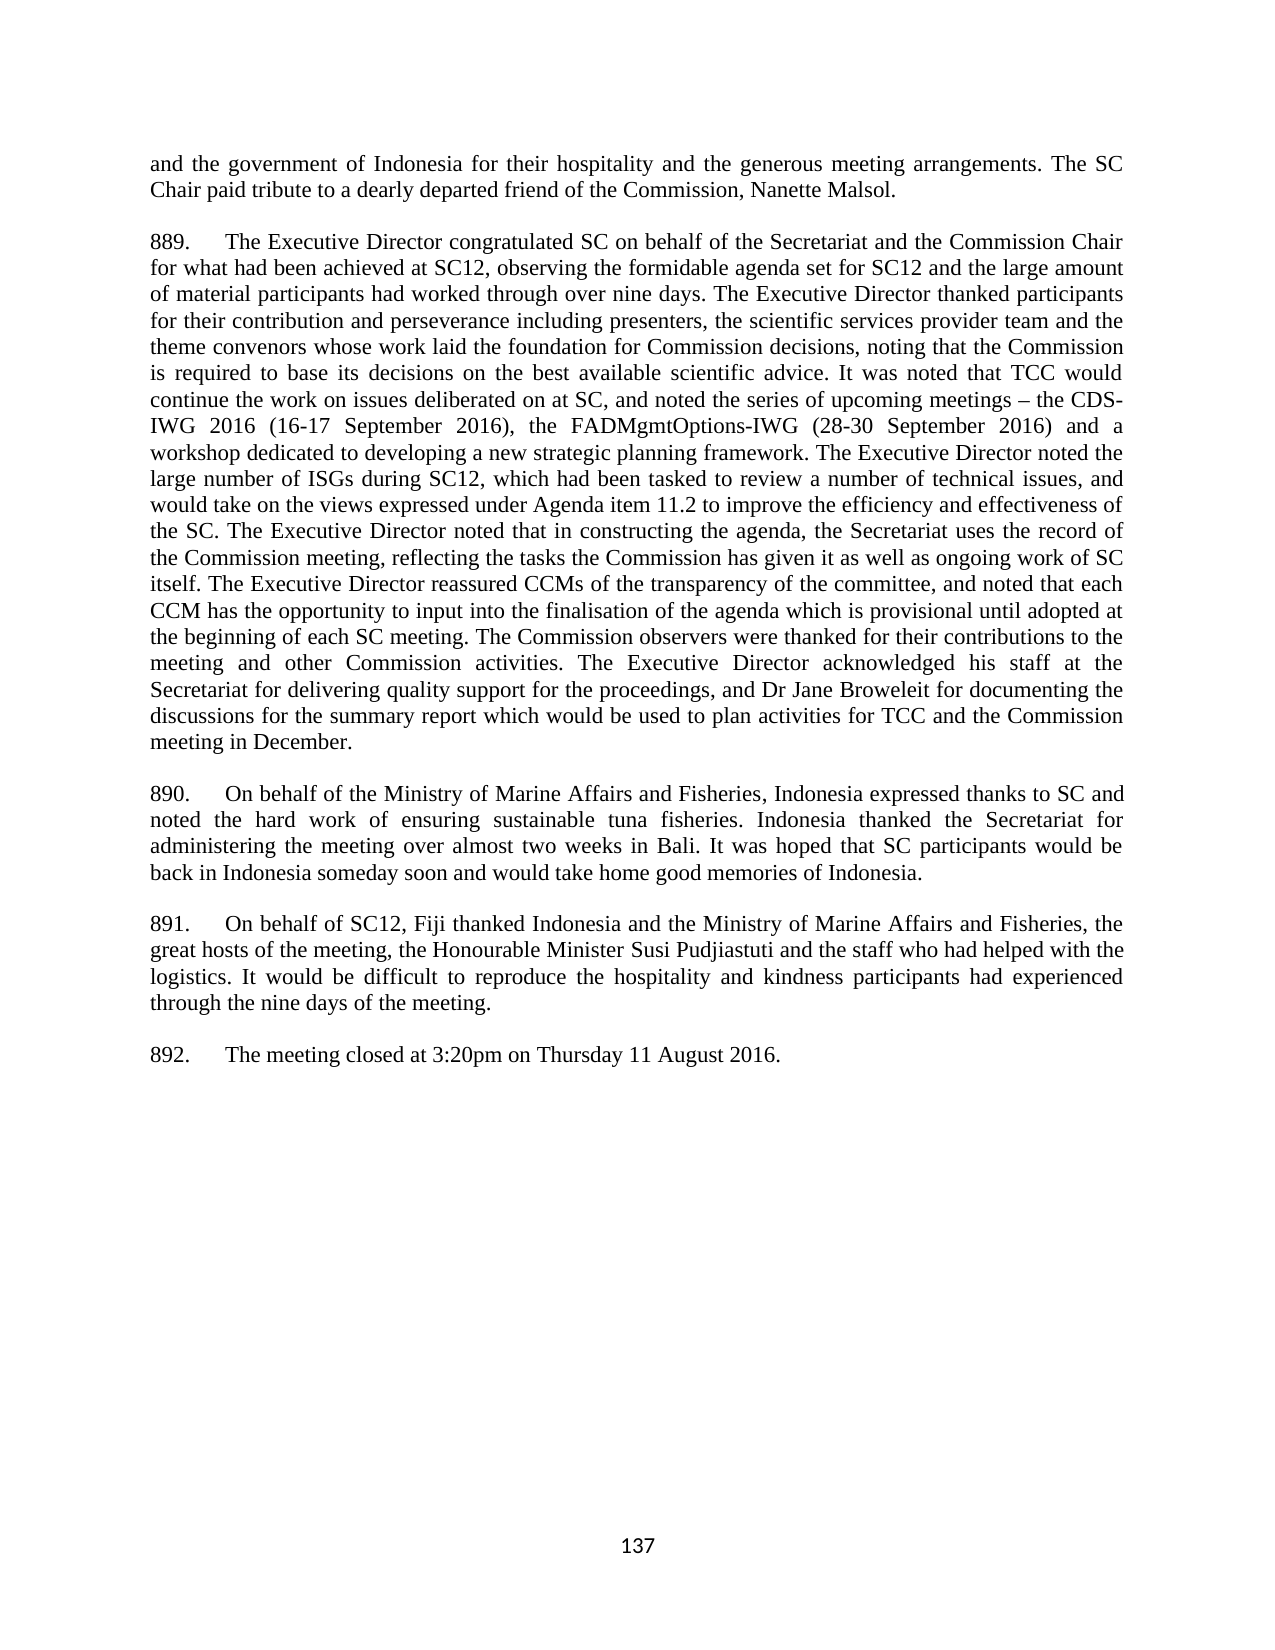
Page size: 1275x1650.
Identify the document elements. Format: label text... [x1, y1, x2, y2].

text On behalf of SC12, Fiji thanked Indonesia and the Ministry of Marine Affairs and Fisheries, the great hosts of the meeting, the Honourable Minister Susi Pudjiastuti and the staff who had helped with the logistics. It would be difficult to reproduce the hospitality and kindness participants had experienced through the nine days of the meeting. [150, 910, 1125, 1016]
text On behalf of the Ministry of Marine Affairs and Fisheries, Indonesia expressed thanks to SC and noted the hard work of ensuring sustainable tuna fisheries. Indonesia thanked the Secretariat for administering the meeting over almost two weeks in Bali. It was hoped that SC participants would be back in Indonesia someday soon and would take home good memories of Indonesia. [150, 780, 1125, 885]
text The meeting closed at 3:20pm on Thursday 11 August 2016. [150, 1041, 1125, 1067]
text The Executive Director congratulated SC on behalf of the Secretariat and the Commission Chair for what had been achieved at SC12, observing the formidable agenda set for SC12 and the large amount of material participants had worked through over nine days. The Executive Director thanked participants for their contribution and perseverance including presenters, the scientific services provider team and the theme convenors whose work laid the foundation for Commission decisions, noting that the Commission is required to base its decisions on the best available scientific advice. It was noted that TCC would continue the work on issues deliberated on at SC, and noted the series of upcoming meetings – the CDS-IWG 2016 (16-17 September 2016), the FADMgmtOptions-IWG (28-30 September 2016) and a workshop dedicated to developing a new strategic planning framework. The Executive Director noted the large number of ISGs during SC12, which had been tasked to review a number of technical issues, and would take on the views expressed under Agenda item 11.2 to improve the efficiency and effectiveness of the SC. The Executive Director noted that in constructing the agenda, the Secretariat uses the record of the Commission meeting, reflecting the tasks the Commission has given it as well as ongoing work of SC itself. The Executive Director reassured CCMs of the transparency of the committee, and noted that each CCM has the opportunity to input into the finalisation of the agenda which is provisional until adopted at the beginning of each SC meeting. The Commission observers were thanked for their contributions to the meeting and other Commission activities. The Executive Director acknowledged his staff at the Secretariat for delivering quality support for the proceedings, and Dr Jane Broweleit for documenting the discussions for the summary report which would be used to plan activities for TCC and the Commission meeting in December. [150, 228, 1125, 755]
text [150, 150, 1125, 203]
